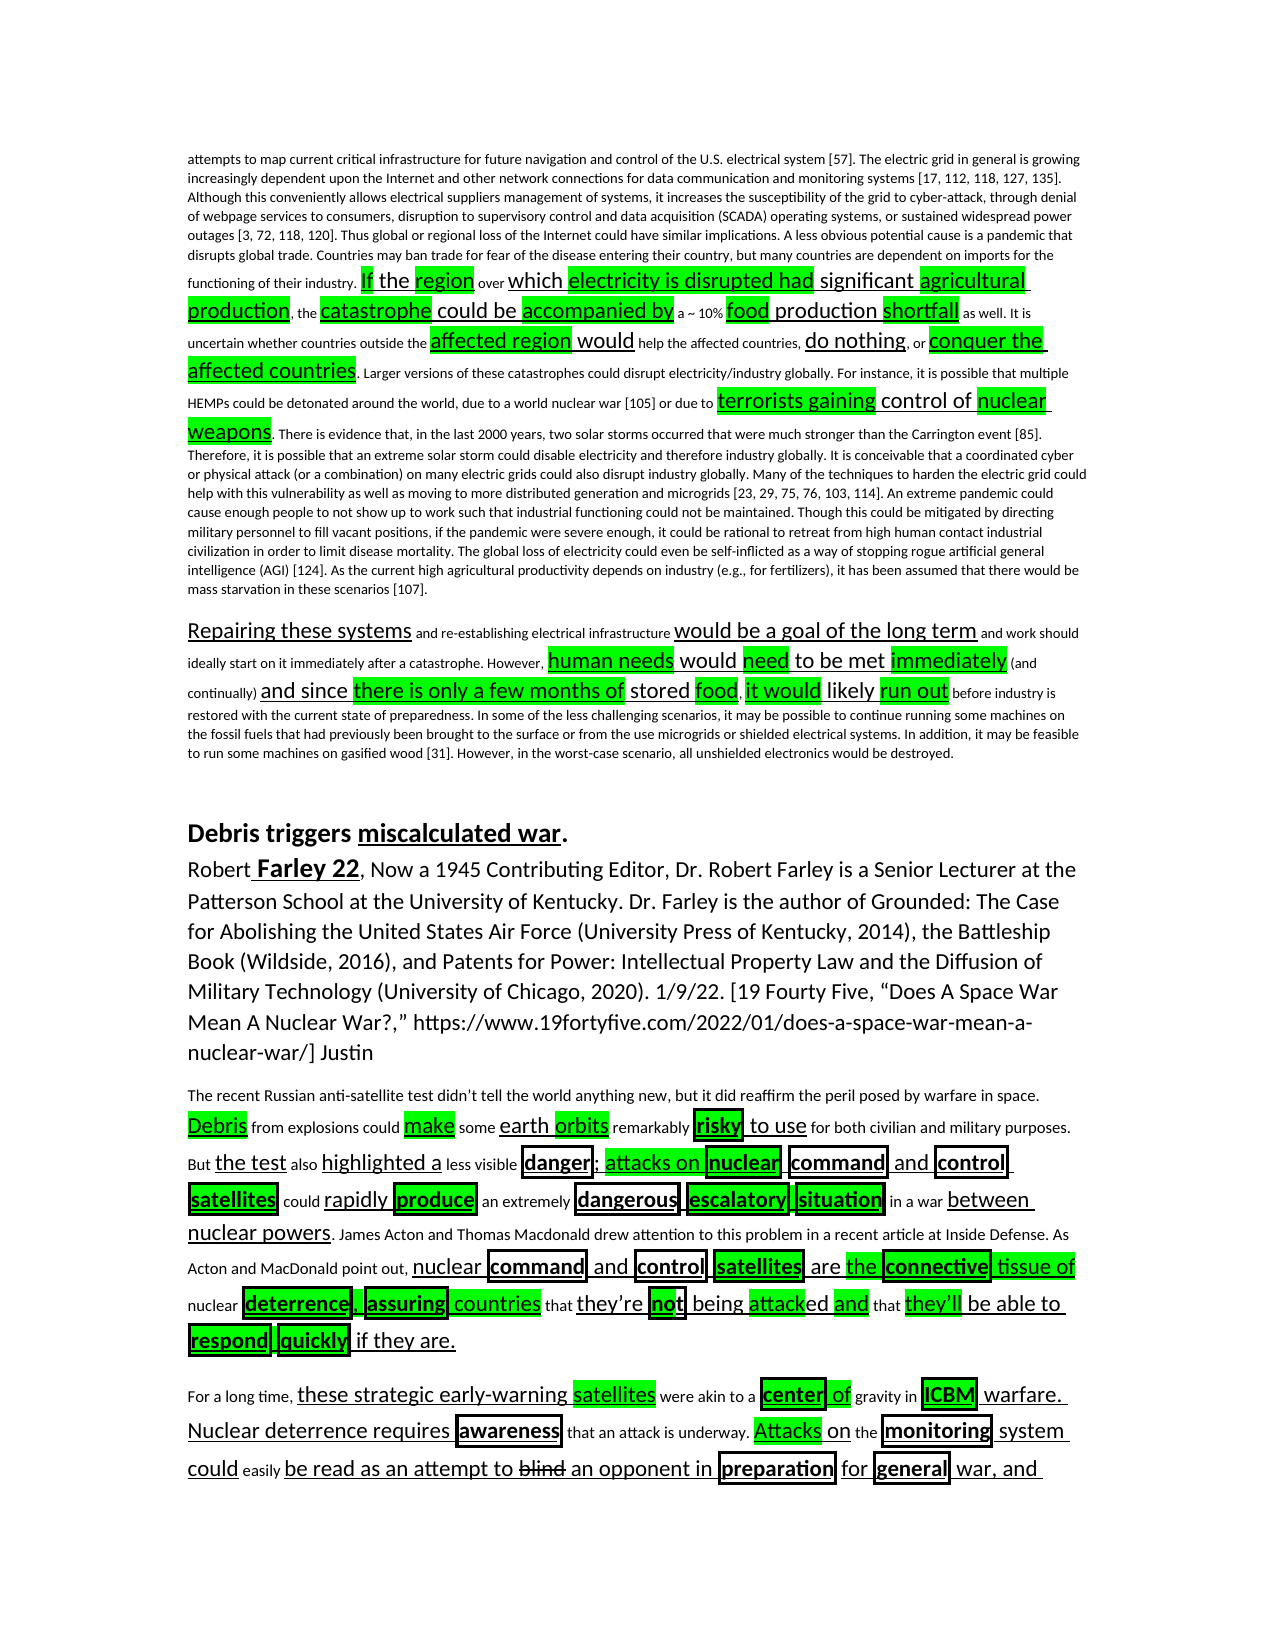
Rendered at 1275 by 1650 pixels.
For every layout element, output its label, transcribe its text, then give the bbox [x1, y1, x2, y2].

text Robert Farley 22, Now a 1945 Contributing Editor, Dr. Robert Farley is a Senior Lecturer at the Patterson School at the University of Kentucky. Dr. Farley is the author of Grounded: The Case for Abolishing the United States Air Force (University Press of Kentucky, 2014), the Battleship Book (Wildside, 2016), and Patents for Power: Intellectual Property Law and the Diffusion of Military Technology (University of Chicago, 2020). 1/9/22. [19 Fourty Five, “Does A Space War Mean A Nuclear War?,” https://www.19fortyfive.com/2022/01/does-a-space-war-mean-a-nuclear-war/] Justin [187, 852, 1087, 1066]
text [187, 150, 1087, 598]
text Repairing these systems and re-establishing electrical infrastructure would be a goal of the long term and work should ideally start on it immediately after a catastrophe. However, human needs would need to be met immediately (and continually) and since there is only a few months of stored food, it would likely run out before industry is restored with the current state of preparedness. In some of the less challenging scenarios, it may be possible to continue running some machines on the fossil fuels that had previously been brought to the surface or from the use microgrids or shielded electrical systems. In addition, it may be feasible to run some machines on gasified wood [31]. However, in the worst-case scenario, all unshielded electronics would be destroyed. [187, 616, 1087, 762]
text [187, 1377, 1087, 1485]
text The recent Russian anti-satellite test didn’t tell the world anything new, but it did reaffirm the peril posed by warfare in space. Debris from explosions could make some earth orbits remarkably risky to use for both civilian and military purposes. But the test also highlighted a less visible danger; attacks on nuclear command and control satellites could rapidly produce an extremely dangerous escalatory situation in a war between nuclear powers. James Acton and Thomas Macdonald drew attention to this problem in a recent article at Inside Defense. As Acton and MacDonald point out, nuclear command and control satellites are the connective tissue of nuclear deterrence, assuring countries that they’re not being attacked and that they’ll be able to respond quickly if they are. [187, 1085, 1087, 1357]
subtitle Debris triggers miscalculated war. [187, 816, 1087, 849]
